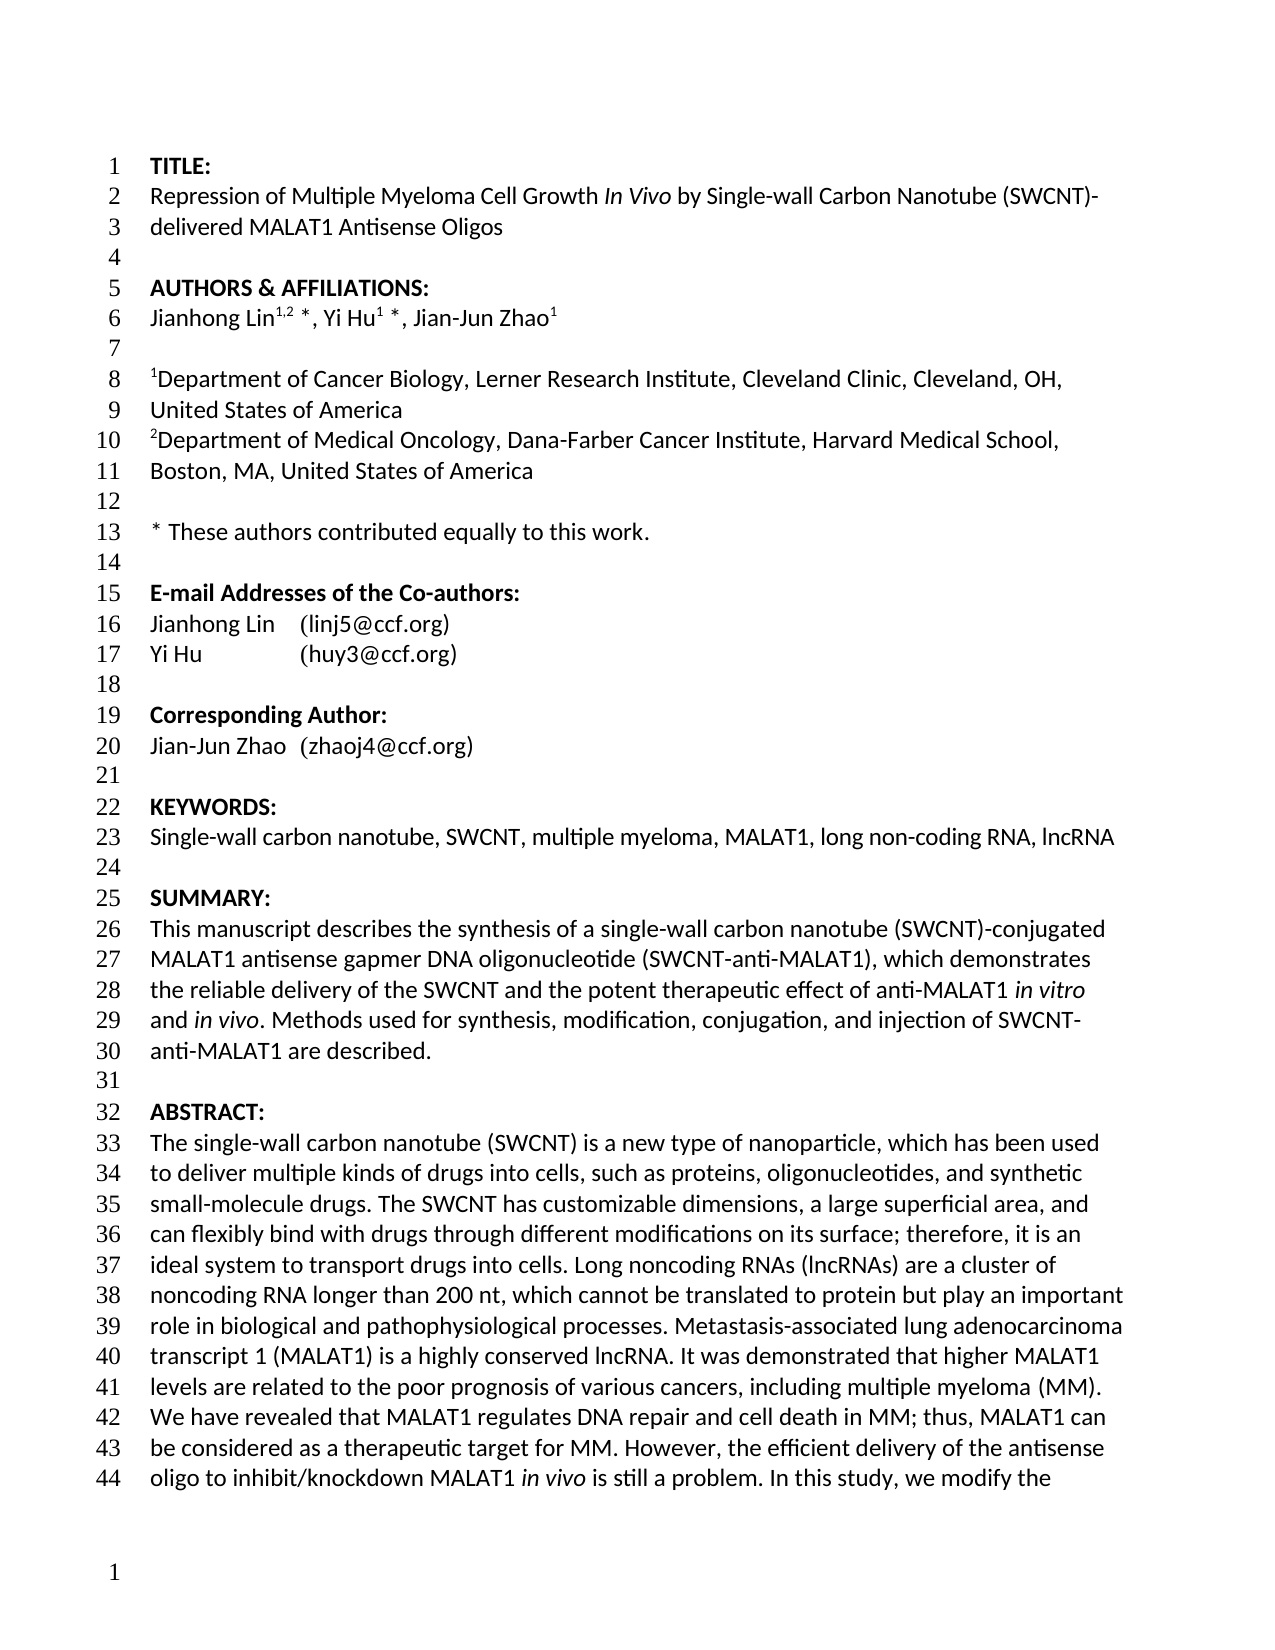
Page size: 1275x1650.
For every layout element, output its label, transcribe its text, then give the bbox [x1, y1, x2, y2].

text Jian-Jun Zhao (zhaoj4@ccf.org) [150, 730, 1125, 760]
text Single-wall carbon nanotube, SWCNT, multiple myeloma, MALAT1, long non-coding RNA, lncRNA [150, 821, 1125, 852]
text 2Department of Medical Oncology, Dana-Farber Cancer Institute, Harvard Medical School, Boston, MA, United States of America [150, 425, 1125, 486]
text Yi Hu (huy3@ccf.org) [150, 638, 1125, 669]
text AUTHORS & AFFILIATIONS: [150, 272, 1125, 303]
text 1Department of Cancer Biology, Lerner Research Institute, Cleveland Clinic, Cleveland, OH, United States of America [150, 364, 1125, 425]
text Jianhong Lin (linj5@ccf.org) [150, 608, 1125, 638]
text Jianhong Lin1,2 *, Yi Hu1 *, Jian-Jun Zhao1 [150, 303, 1125, 333]
text E-mail Addresses of the Co-authors: [150, 577, 1125, 608]
text ABSTRACT: [150, 1096, 1125, 1127]
text This manuscript describes the synthesis of a single-wall carbon nanotube (SWCNT)-conjugated MALAT1 antisense gapmer DNA oligonucleotide (SWCNT-anti-MALAT1), which demonstrates the reliable delivery of the SWCNT and the potent therapeutic effect of anti-MALAT1 in vitro and in vivo. Methods used for synthesis, modification, conjugation, and injection of SWCNT-anti-MALAT1 are described. [150, 913, 1125, 1066]
text Repression of Multiple Myeloma Cell Growth In Vivo by Single-wall Carbon Nanotube (SWCNT)-delivered MALAT1 Antisense Oligos [150, 181, 1125, 242]
text TITLE: [150, 150, 1125, 181]
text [150, 1127, 1125, 1493]
text Corresponding Author: [150, 699, 1125, 730]
text SUMMARY: [150, 882, 1125, 913]
text * These authors contributed equally to this work. [150, 516, 1125, 547]
text KEYWORDS: [150, 791, 1125, 821]
